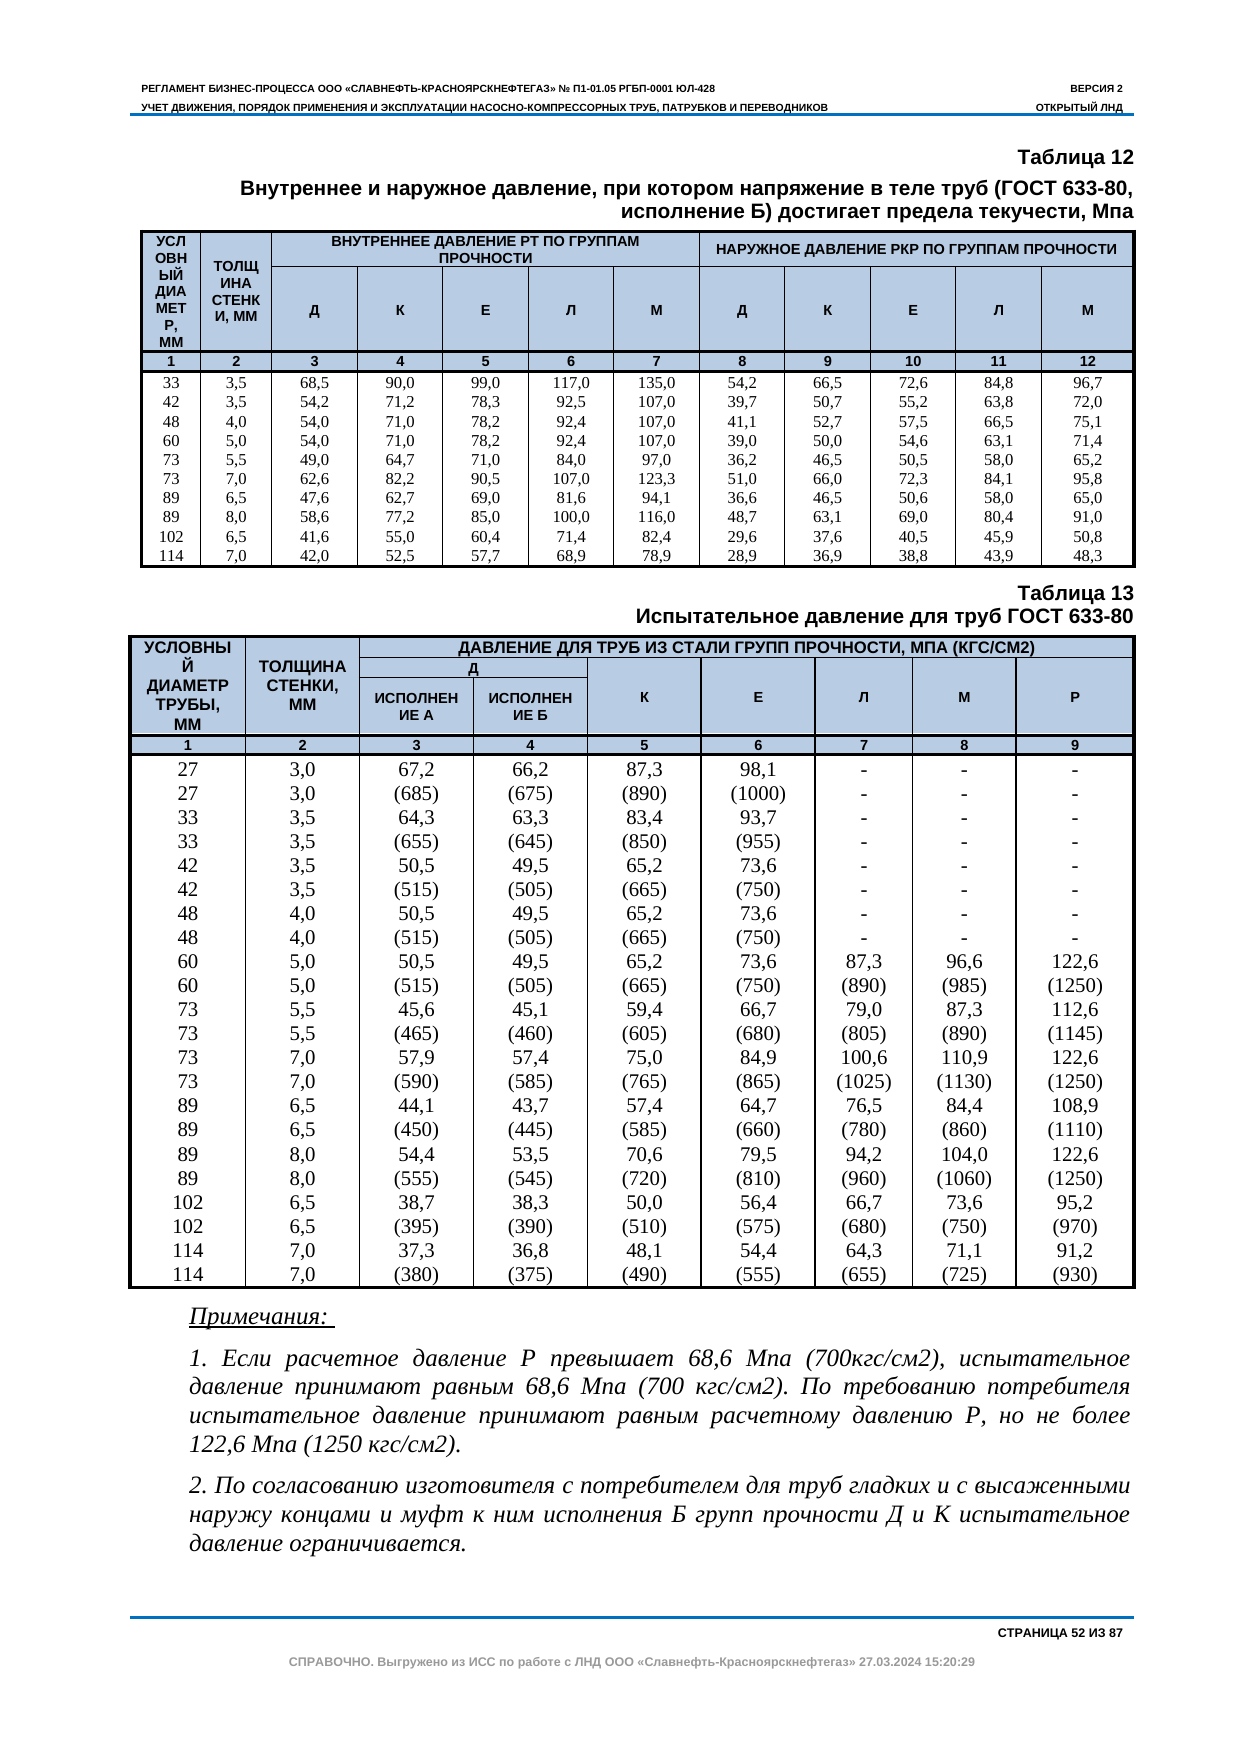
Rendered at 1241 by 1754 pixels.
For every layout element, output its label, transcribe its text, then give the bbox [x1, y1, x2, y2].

table_cell 3 [272, 353, 357, 370]
table_cell 4 [474, 737, 587, 753]
text Таблица 13 [130, 580, 1134, 604]
table_cell К [588, 658, 700, 733]
text Таблица 12 [130, 145, 1134, 169]
table_header Условный диаметр, мм [143, 233, 200, 350]
table_cell 54,2 39,7 41,1 39,0 36,2 51,0 36,6 48,7 29,6 28,9 [700, 373, 784, 565]
table_cell - - - - - - - - 96,6 (985) 87,3 (890) 110,9 (1130) 84,4 (860) 104,0 (1060) 73,6 (750) 71,1 (725) [913, 756, 1015, 1286]
table_cell Р [1017, 658, 1132, 733]
table_cell 3,5 3,5 4,0 5,0 5,5 7,0 6,5 8,0 6,5 7,0 [201, 373, 271, 565]
table_cell Е [702, 658, 814, 733]
table_cell 33 42 48 60 73 73 89 89 102 114 [143, 373, 200, 565]
table_header Толщина стенки, мм [246, 638, 359, 733]
table_cell М [1042, 267, 1132, 350]
table_cell - - - - - - - - 87,3 (890) 79,0 (805) 100,6 (1025) 76,5 (780) 94,2 (960) 66,7 (680) 64,3 (655) [816, 756, 912, 1286]
table_cell 3 [360, 737, 473, 753]
table_cell 98,1 (1000) 93,7 (955) 73,6 (750) 73,6 (750) 73,6 (750) 66,7 (680) 84,9 (865) 64,7 (660) 79,5 (810) 56,4 (575) 54,4 (555) [702, 756, 814, 1286]
table_cell 87,3 (890) 83,4 (850) 65,2 (665) 65,2 (665) 65,2 (665) 59,4 (605) 75,0 (765) 57,4 (585) 70,6 (720) 50,0 (510) 48,1 (490) [588, 756, 700, 1286]
table_cell 6 [702, 737, 814, 753]
table_cell 2 [246, 737, 359, 753]
table_cell 2 [201, 353, 271, 370]
table_cell Исполнение А [360, 678, 473, 733]
table_cell Д [700, 267, 784, 350]
table_cell 4 [358, 353, 442, 370]
table_header Внутреннее давление Рт по группам прочности [272, 233, 699, 266]
table_header Толщина стенки, мм [201, 233, 271, 350]
table_cell 1 [132, 737, 245, 753]
table_cell Д [272, 267, 357, 350]
table_cell 66,2 (675) 63,3 (645) 49,5 (505) 49,5 (505) 49,5 (505) 45,1 (460) 57,4 (585) 43,7 (445) 53,5 (545) 38,3 (390) 36,8 (375) [474, 756, 587, 1286]
table_cell - - - - - - - - 122,6 (1250) 112,6 (1145) 122,6 (1250) 108,9 (1110) 122,6 (1250) 95,2 (970) 91,2 (930) [1017, 756, 1132, 1286]
table_cell 72,6 55,2 57,5 54,6 50,5 72,3 50,6 69,0 40,5 38,8 [871, 373, 955, 565]
text Внутреннее и наружное давление, при котором напряжение в теле труб (ГОСТ 633-80, исполнение Б) достигает предела текучести, Мпа [130, 175, 1134, 223]
table_cell 99,0 78,3 78,2 78,2 71,0 90,5 69,0 85,0 60,4 57,7 [443, 373, 528, 565]
table_cell 3,0 3,0 3,5 3,5 3,5 3,5 4,0 4,0 5,0 5,0 5,5 5,5 7,0 7,0 6,5 6,5 8,0 8,0 6,5 6,5 7,0 7,0 [246, 756, 359, 1286]
table_cell 96,7 72,0 75,1 71,4 65,2 95,8 65,0 91,0 50,8 48,3 [1042, 373, 1132, 565]
table_cell 11 [956, 353, 1041, 370]
table_cell 68,5 54,2 54,0 54,0 49,0 62,6 47,6 58,6 41,6 42,0 [272, 373, 357, 565]
table_cell Л [956, 267, 1041, 350]
table_header Давление для труб из стали групп прочности, Мпа (кгс/см2) [360, 638, 1132, 657]
table_cell К [785, 267, 870, 350]
table_cell 8 [700, 353, 784, 370]
text 1. Если расчетное давление Р превышает 68,6 Мпа (700кгс/см2), испытательное давление принимают равным 68,6 Мпа (700 кгс/см2). По требованию потребителя испытательное давление принимают равным расчетному давлению Р, но не более 122,6 Мпа (1250 кгс/см2). [189, 1343, 1134, 1458]
table_cell ИспоЛнение Б [474, 678, 587, 733]
table_cell 7 [816, 737, 912, 753]
table_header Условный диаметр трубы, мм [132, 638, 245, 733]
table_cell 1 [143, 353, 200, 370]
text Испытательное давление для труб ГОСТ 633-80 [130, 604, 1134, 628]
table_cell 135,0 107,0 107,0 107,0 97,0 123,3 94,1 116,0 82,4 78,9 [614, 373, 699, 565]
table_cell Д [360, 658, 587, 677]
table_header Наружное давление Ркр по группам прочности [700, 233, 1132, 266]
table_cell Л [529, 267, 613, 350]
table_cell 6 [529, 353, 613, 370]
table_cell К [358, 267, 442, 350]
table_cell 27 27 33 33 42 42 48 48 60 60 73 73 73 73 89 89 89 89 102 102 114 114 [132, 756, 245, 1286]
table_cell 5 [588, 737, 700, 753]
text 2. По согласованию изготовителя с потребителем для труб гладких и с высаженными наружу концами и муфт к ним исполнения Б групп прочности Д и К испытательное давление ограничивается. [189, 1470, 1134, 1556]
table_cell 67,2 (685) 64,3 (655) 50,5 (515) 50,5 (515) 50,5 (515) 45,6 (465) 57,9 (590) 44,1 (450) 54,4 (555) 38,7 (395) 37,3 (380) [360, 756, 473, 1286]
table_cell 9 [1017, 737, 1132, 753]
table_cell 5 [443, 353, 528, 370]
table_cell М [614, 267, 699, 350]
table_cell 7 [614, 353, 699, 370]
table_cell 10 [871, 353, 955, 370]
table_cell 66,5 50,7 52,7 50,0 46,5 66,0 46,5 63,1 37,6 36,9 [785, 373, 870, 565]
text Примечания: [189, 1301, 1134, 1330]
table_cell 84,8 63,8 66,5 63,1 58,0 84,1 58,0 80,4 45,9 43,9 [956, 373, 1041, 565]
table_cell М [913, 658, 1015, 733]
table_cell 117,0 92,5 92,4 92,4 84,0 107,0 81,6 100,0 71,4 68,9 [529, 373, 613, 565]
table_cell 90,0 71,2 71,0 71,0 64,7 82,2 62,7 77,2 55,0 52,5 [358, 373, 442, 565]
table_cell 9 [785, 353, 870, 370]
table_cell Л [816, 658, 912, 733]
table_cell Е [871, 267, 955, 350]
table_cell 12 [1042, 353, 1132, 370]
table_cell Е [443, 267, 528, 350]
table_cell 8 [913, 737, 1015, 753]
